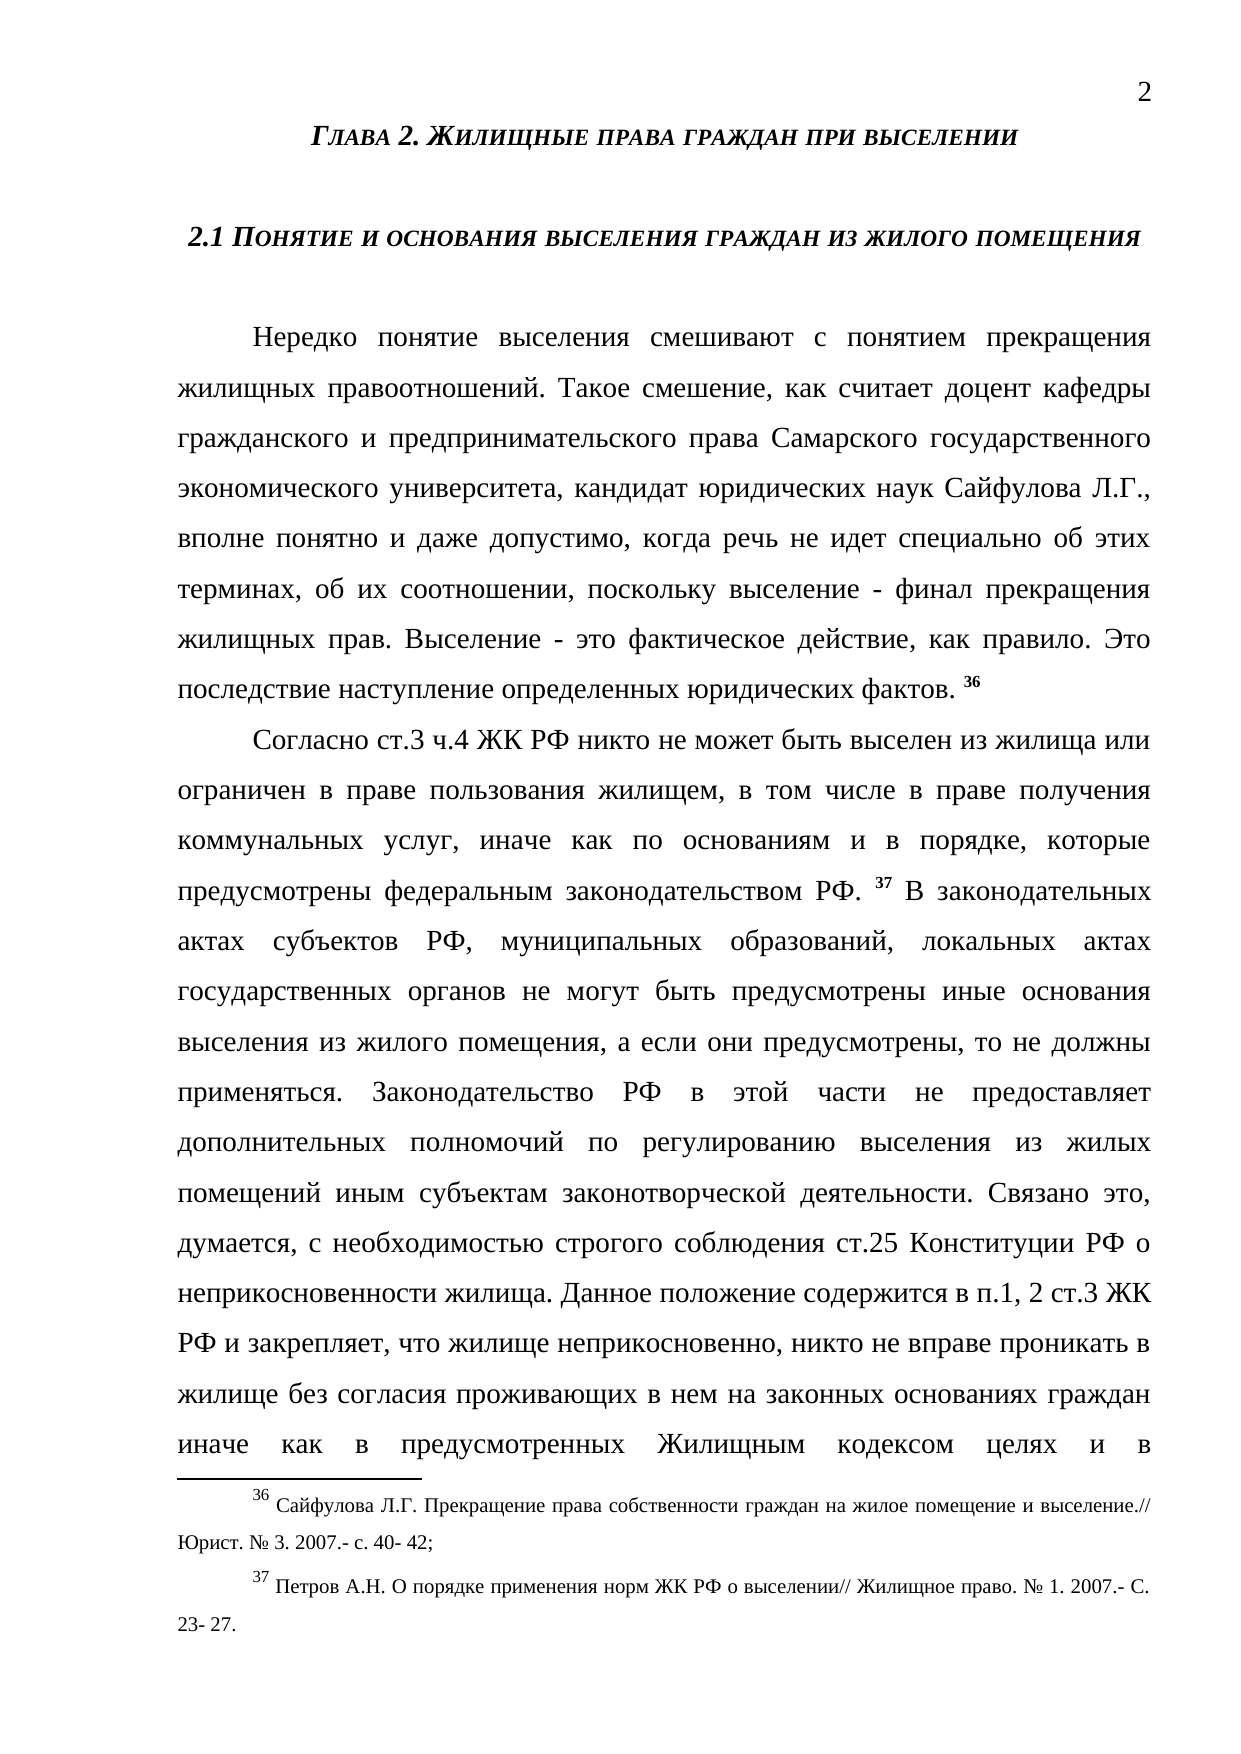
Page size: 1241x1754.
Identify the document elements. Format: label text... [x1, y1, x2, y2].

text Нередко понятие выселения смешивают с понятием прекращения жилищных правоотношений. Такое смешение, как считает доцент кафедры гражданского и предпринимательского права Самарского государственного экономического университета, кандидат юридических наук Сайфулова Л.Г., вполне понятно и даже допустимо, когда речь не идет специально об этих терминах, об их соотношении, поскольку выселение - финал прекращения жилищных прав. Выселение - это фактическое действие, как правило. Это последствие наступление определенных юридических фактов. [177, 319, 1152, 705]
subtitle 2.1 Понятие и основания выселения граждан из жилого помещения [177, 219, 1152, 252]
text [177, 722, 1152, 1460]
subtitle Глава 2. Жилищные права граждан при выселении [177, 118, 1152, 152]
